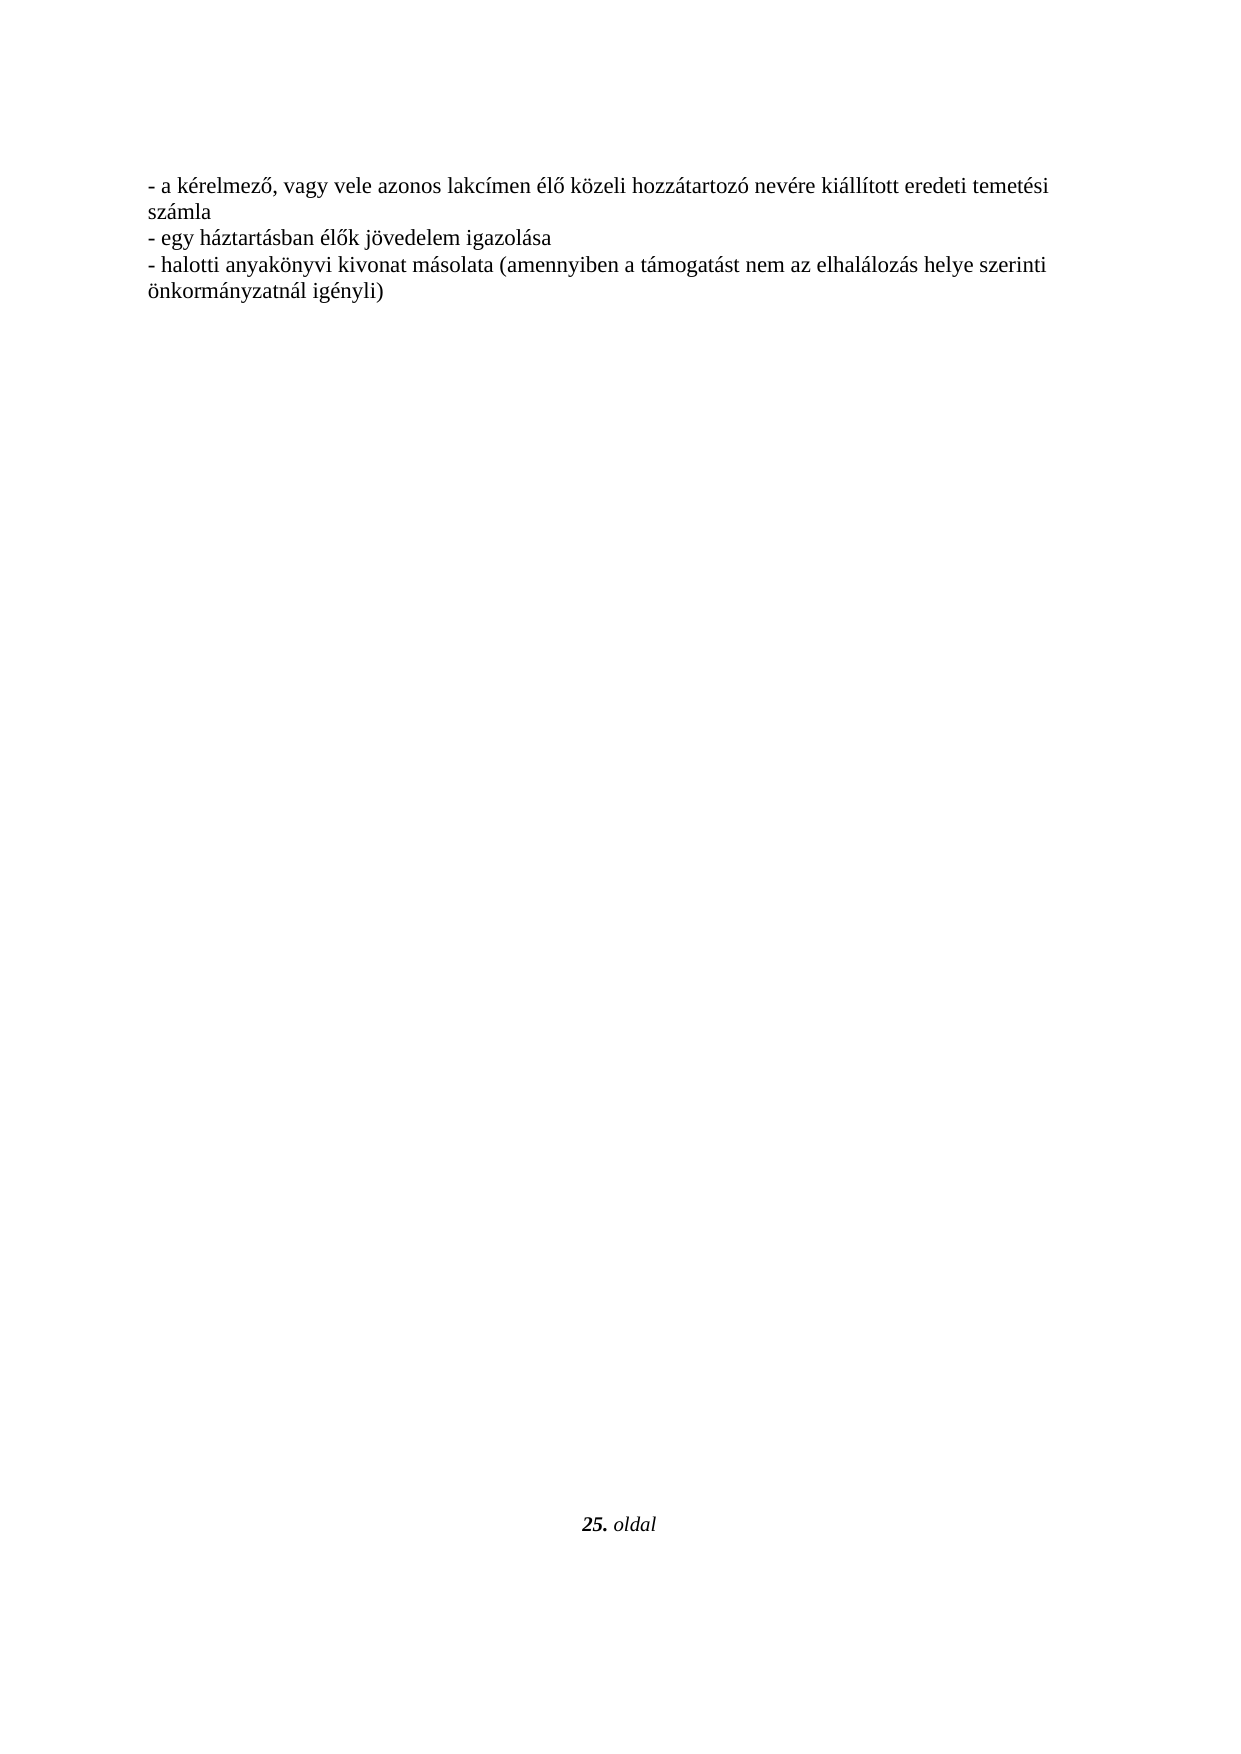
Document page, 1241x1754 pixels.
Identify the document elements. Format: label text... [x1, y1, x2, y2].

text - a kérelmező, vagy vele azonos lakcímen élő közeli hozzátartozó nevére kiállított eredeti temetési számla [148, 172, 1093, 224]
text - egy háztartásban élők jövedelem igazolása [148, 224, 1093, 251]
text - halotti anyakönyvi kivonat másolata (amennyiben a támogatást nem az elhalálozás helye szerinti önkormányzatnál igényli) [148, 251, 1093, 303]
